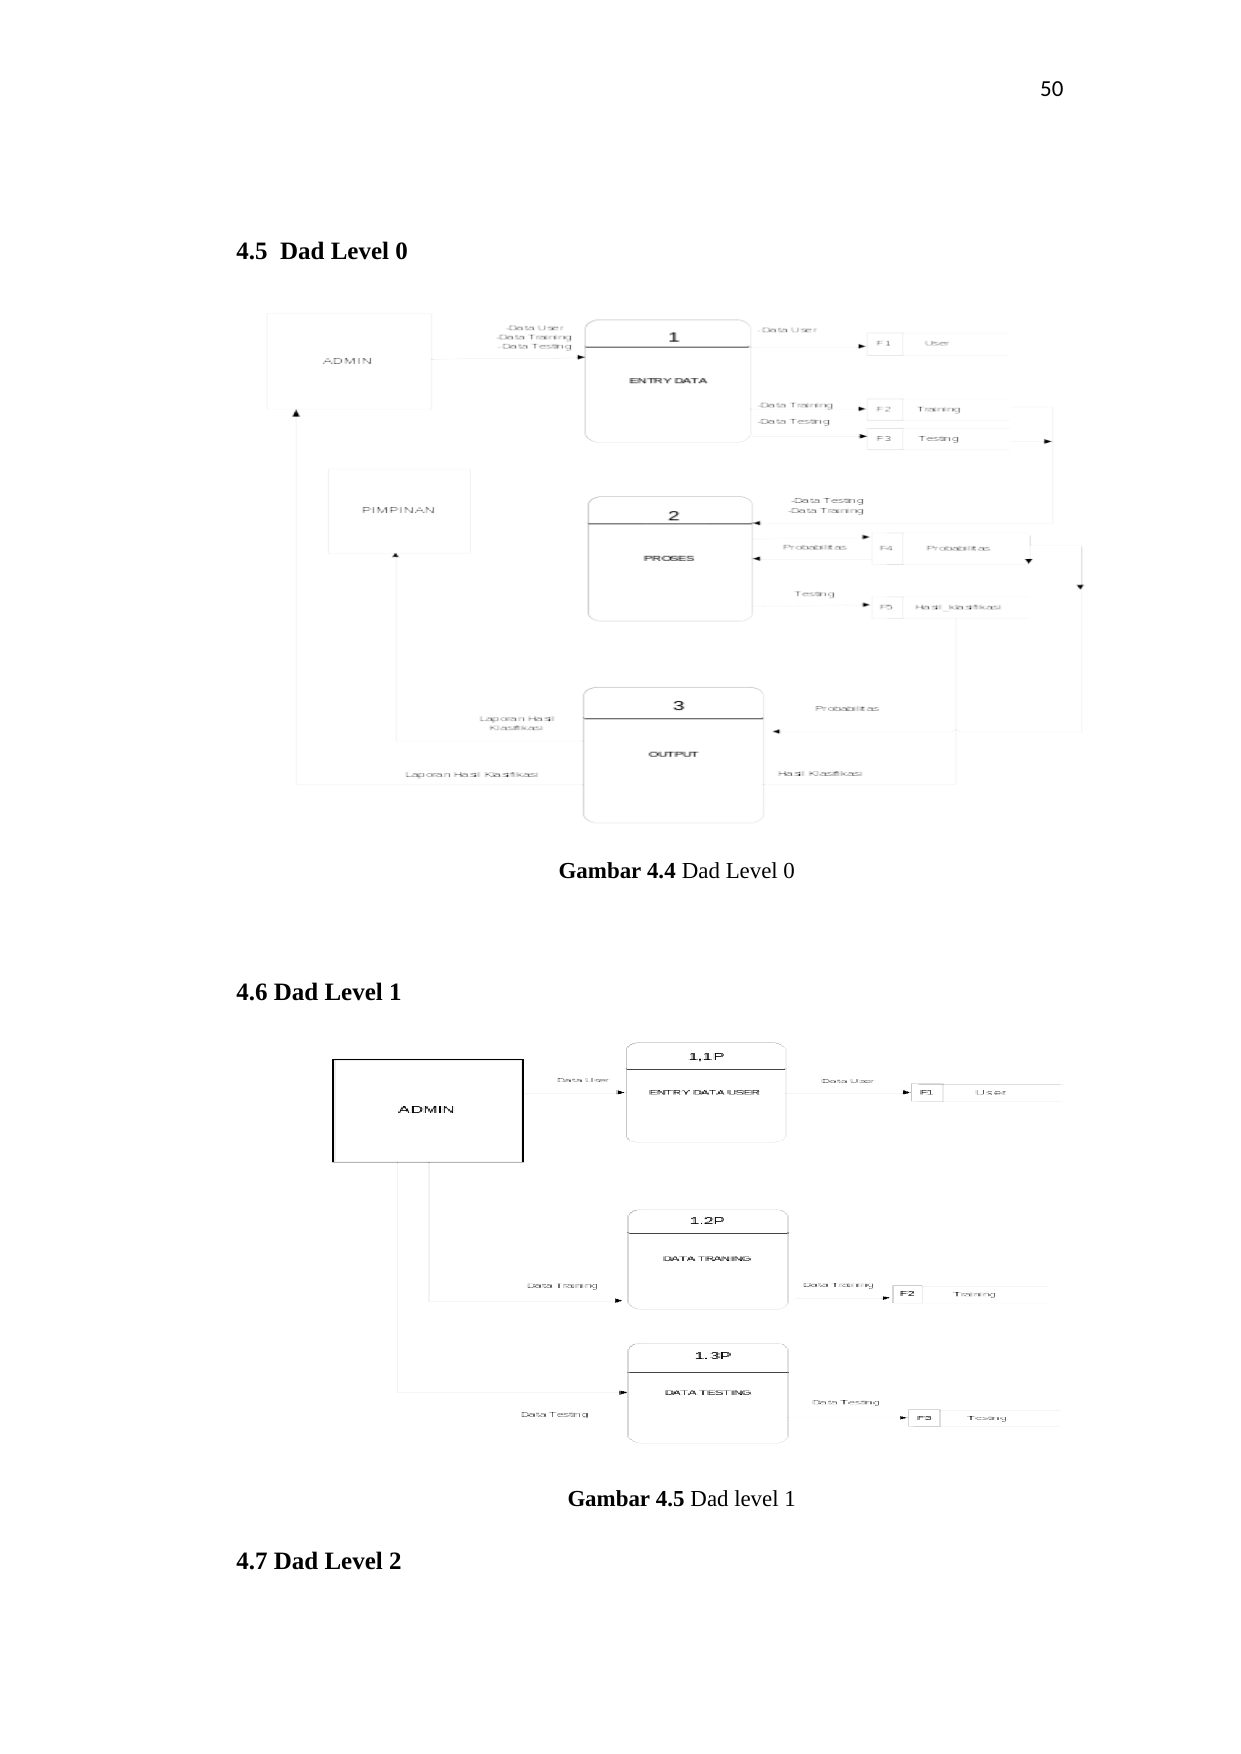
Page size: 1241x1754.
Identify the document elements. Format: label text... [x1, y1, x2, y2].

text Gambar 4.5 Dad level 1 [461, 1485, 1063, 1511]
text 4.6 Dad Level 1 [236, 977, 1063, 1006]
text 4.5 Dad Level 0 [236, 236, 1063, 265]
text Gambar 4.4 Dad Level 0 [386, 857, 1063, 883]
text 4.7 Dad Level 2 [236, 1546, 1063, 1575]
